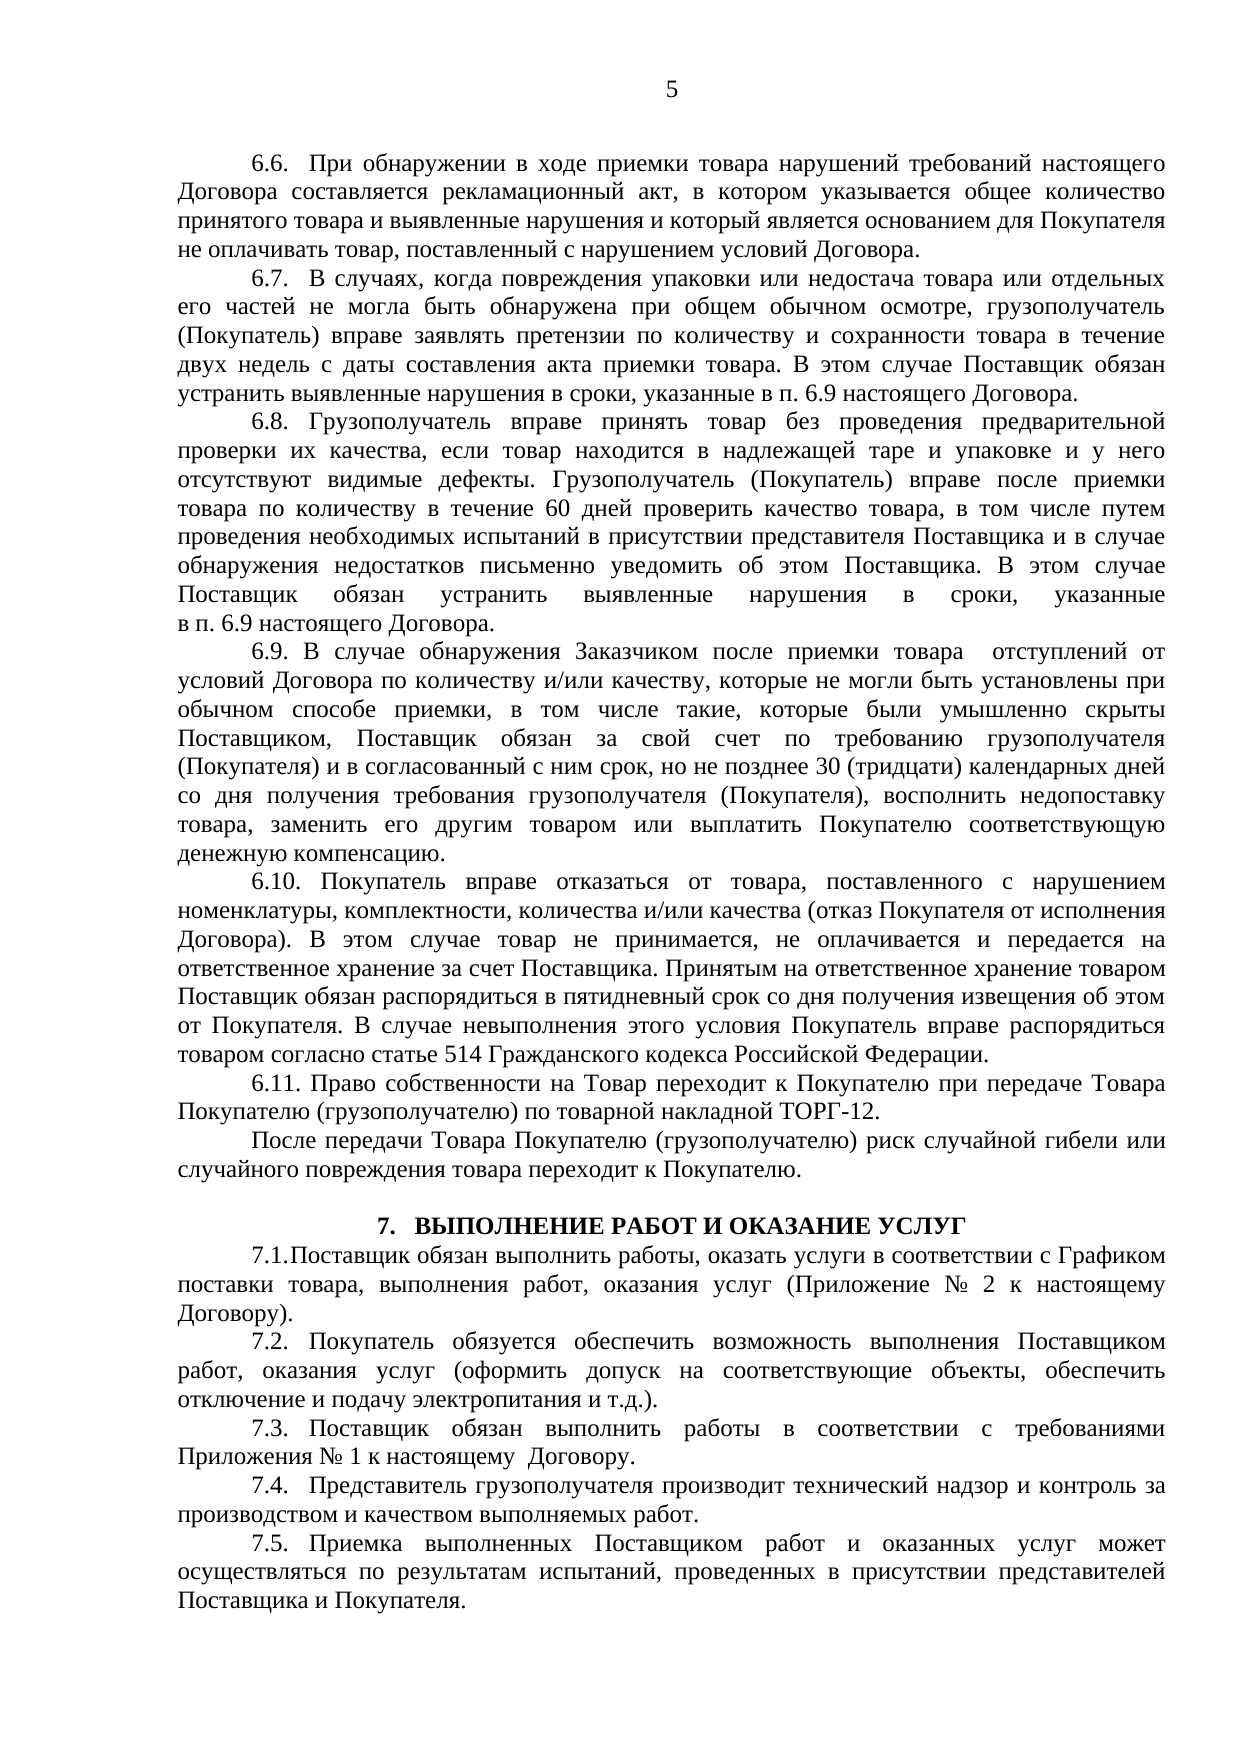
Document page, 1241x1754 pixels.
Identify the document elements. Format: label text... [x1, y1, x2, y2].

text 6.10. Покупатель вправе отказаться от товара, поставленного с нарушением номенклатуры, комплектности, количества и/или качества (отказ Покупателя от исполнения Договора). В этом случае товар не принимается, не оплачивается и передается на ответственное хранение за счет Поставщика. Принятым на ответственное хранение товаром Поставщик обязан распорядиться в пятидневный срок со дня получения извещения об этом от Покупателя. В случае невыполнения этого условия Покупатель вправе распорядиться товаром согласно статье 514 Гражданского кодекса Российской Федерации. [177, 866, 1166, 1068]
text После передачи Товара Покупателю (грузополучателю) риск случайной гибели или случайного повреждения товара переходит к Покупателю. [177, 1125, 1167, 1183]
list Поставщик обязан выполнить работы, оказать услуги в соответствии с Графиком поставки товара, выполнения работ, оказания услуг (Приложение № 2 к настоящему Договору). [177, 1240, 1166, 1326]
list При обнаружении в ходе приемки товара нарушений требований настоящего Договора составляется рекламационный акт, в котором указывается общее количество принятого товара и выявленные нарушения и который является основанием для Покупателя не оплачивать товар, поставленный с нарушением условий Договора. [177, 148, 1166, 263]
list Представитель грузополучателя производит технический надзор и контроль за производством и качеством выполняемых работ. [177, 1470, 1166, 1528]
list Покупатель обязуется обеспечить возможность выполнения Поставщиком работ, оказания услуг (оформить допуск на соответствующие объекты, обеспечить отключение и подачу электропитания и т.д.). [177, 1326, 1166, 1413]
list В случаях, когда повреждения упаковки или недостача товара или отдельных его частей не могла быть обнаружена при общем обычном осмотре, грузополучатель (Покупатель) вправе заявлять претензии по количеству и сохранности товара в течение двух недель с даты составления акта приемки товара. В этом случае Поставщик обязан устранить выявленные нарушения в сроки, указанные в п. 6.9 настоящего Договора. [177, 263, 1166, 406]
text 6.11. Право собственности на Товар переходит к Покупателю при передаче Товара Покупателю (грузополучателю) по товарной накладной ТОРГ-12. [177, 1068, 1166, 1125]
list Приемка выполненных Поставщиком работ и оказанных услуг может осуществляться по результатам испытаний, проведенных в присутствии представителей Поставщика и Покупателя. [177, 1528, 1166, 1614]
text 6.9. В случае обнаружения Заказчиком после приемки товара отступлений от условий Договора по количеству и/или качеству, которые не могли быть установлены при обычном способе приемки, в том числе такие, которые были умышленно скрыты Поставщиком, Поставщик обязан за свой счет по требованию грузополучателя (Покупателя) и в согласованный с ним срок, но не позднее 30 (тридцати) календарных дней со дня получения требования грузополучателя (Покупателя), восполнить недопоставку товара, заменить его другим товаром или выплатить Покупателю соответствующую денежную компенсацию. [177, 636, 1166, 866]
list Поставщик обязан выполнить работы в соответствии с требованиями Приложения № 1 к настоящему Договору. [177, 1413, 1166, 1470]
list ВЫПОЛНЕНИЕ РАБОТ И ОКАЗАНИЕ УСЛУГ [177, 1211, 1166, 1240]
list Грузополучатель вправе принять товар без проведения предварительной проверки их качества, если товар находится в надлежащей таре и упаковке и у него отсутствуют видимые дефекты. Грузополучатель (Покупатель) вправе после приемки товара по количеству в течение 60 дней проверить качество товара, в том числе путем проведения необходимых испытаний в присутствии представителя Поставщика и в случае обнаружения недостатков письменно уведомить об этом Поставщика. В этом случае Поставщик обязан устранить выявленные нарушения в сроки, указанные в п. 6.9 настоящего Договора. [177, 406, 1166, 636]
